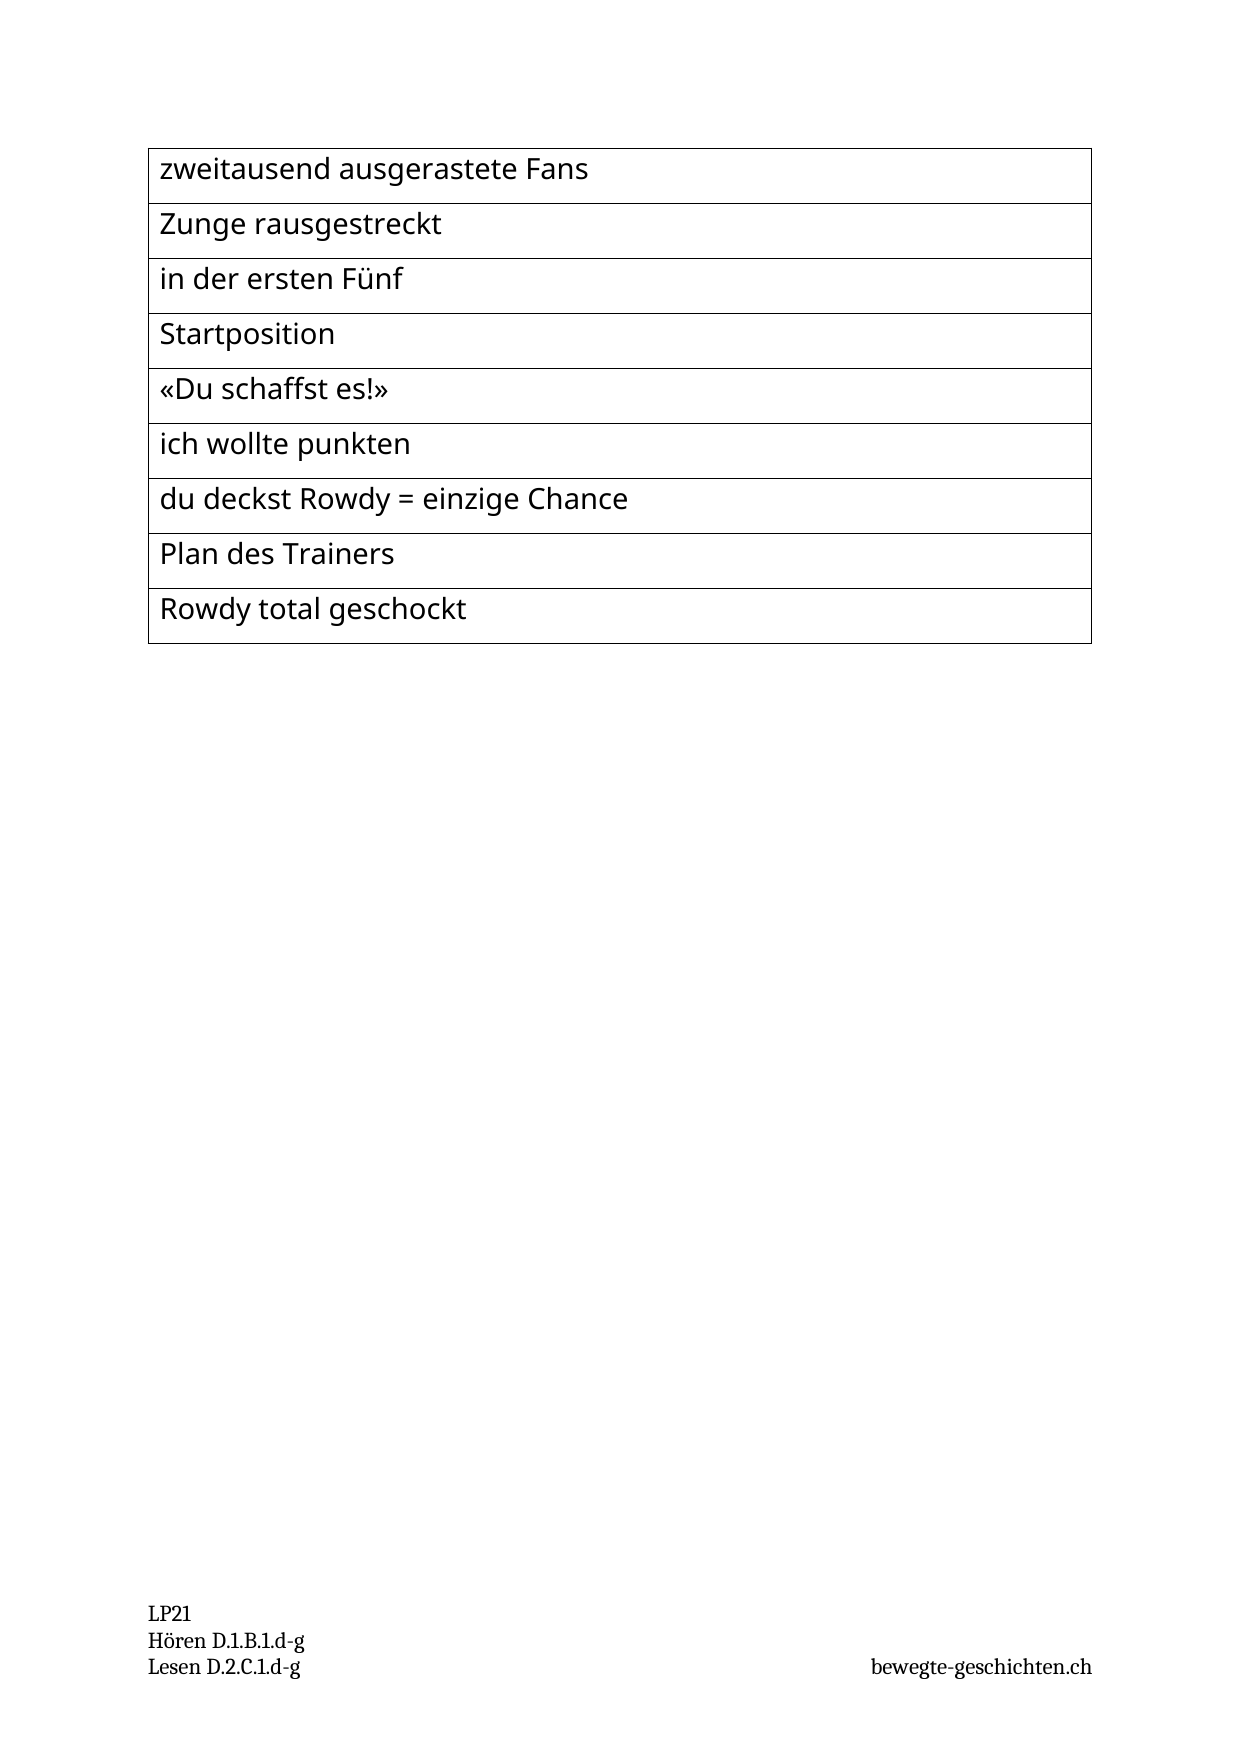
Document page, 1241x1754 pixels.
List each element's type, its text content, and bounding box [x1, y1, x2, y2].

table_cell in der ersten Fünf [149, 259, 1091, 313]
table_cell Zunge rausgestreckt [149, 204, 1091, 258]
table_cell Rowdy total geschockt [149, 589, 1091, 643]
table_cell zweitausend ausgerastete Fans [149, 149, 1091, 203]
table_cell du deckst Rowdy = einzige Chance [149, 479, 1091, 533]
table_cell Plan des Trainers [149, 534, 1091, 588]
table_cell Startposition [149, 314, 1091, 368]
table_cell «Du schaffst es!» [149, 369, 1091, 423]
table_cell ich wollte punkten [149, 424, 1091, 478]
